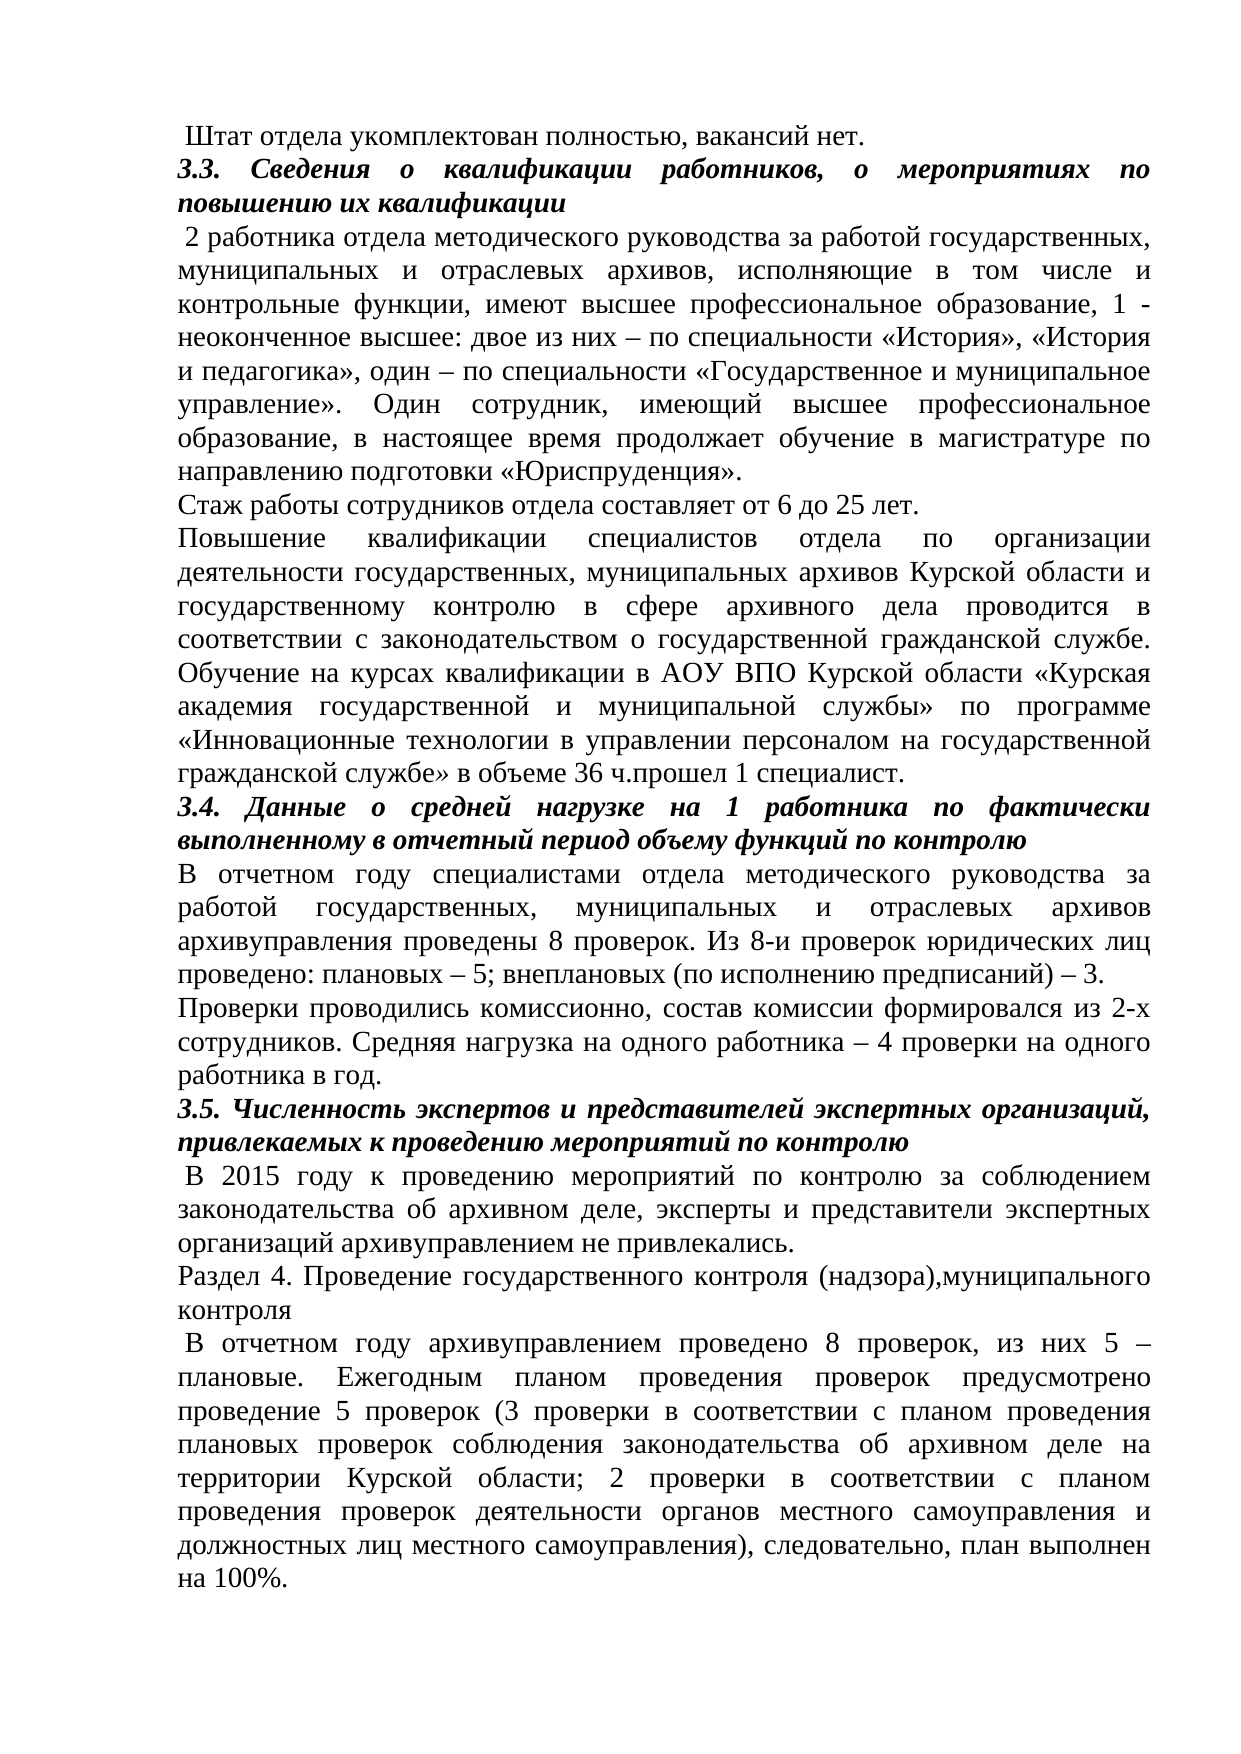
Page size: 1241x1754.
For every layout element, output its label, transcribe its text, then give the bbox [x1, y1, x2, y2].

text 3.5. Численность экспертов и представителей экспертных организаций, привлекаемых к проведению мероприятий по контролю [177, 1091, 1152, 1158]
text В 2015 году к проведению мероприятий по контролю за соблюдением законодательства об архивном деле, эксперты и представители экспертных организаций архивуправлением не привлекались. [177, 1158, 1152, 1258]
text Штат отдела укомплектован полностью, вакансий нет. [177, 118, 1152, 152]
text 3.4. Данные о средней нагрузке на 1 работника по фактически выполненному в отчетный период объему функций по контролю [177, 789, 1152, 856]
text 2 работника отдела методического руководства за работой государственных, муниципальных и отраслевых архивов, исполняющие в том числе и контрольные функции, имеют высшее профессиональное образование, 1 - неоконченное высшее: двое из них – по специальности «История», «История и педагогика», один – по специальности «Государственное и муниципальное управление». Один сотрудник, имеющий высшее профессиональное образование, в настоящее время продолжает обучение в магистратуре по направлению подготовки «Юриспруденция». [177, 219, 1152, 487]
text Стаж работы сотрудников отдела составляет от 6 до 25 лет. [177, 487, 1152, 521]
text Раздел 4. Проведение государственного контроля (надзора),муниципального контроля [177, 1258, 1152, 1326]
text В отчетном году специалистами отдела методического руководства за работой государственных, муниципальных и отраслевых архивов архивуправления проведены 8 проверок. Из 8-и проверок юридических лиц проведено: плановых – 5; внеплановых (по исполнению предписаний) – 3. [177, 856, 1152, 990]
text Проверки проводились комиссионно, состав комиссии формировался из 2-х сотрудников. Средняя нагрузка на одного работника – 4 проверки на одного работника в год. [177, 990, 1152, 1091]
text Повышение квалификации специалистов отдела по организации деятельности государственных, муниципальных архивов Курской области и государственному контролю в сфере архивного дела проводится в соответствии с законодательством о государственной гражданской службе. Обучение на курсах квалификации в АОУ ВПО Курской области «Курская академия государственной и муниципальной службы» по программе «Инновационные технологии в управлении персоналом на государственной гражданской службе» в объеме 36 ч.прошел 1 специалист. [177, 521, 1152, 789]
text В отчетном году архивуправлением проведено 8 проверок, из них 5 – плановые. Ежегодным планом проведения проверок предусмотрено проведение 5 проверок (3 проверки в соответствии с планом проведения плановых проверок соблюдения законодательства об архивном деле на территории Курской области; 2 проверки в соответствии с планом проведения проверок деятельности органов местного самоуправления и должностных лиц местного самоуправления), следовательно, план выполнен на 100%. [177, 1326, 1152, 1594]
text 3.3. Сведения о квалификации работников, о мероприятиях по повышению их квалификации [177, 152, 1152, 219]
